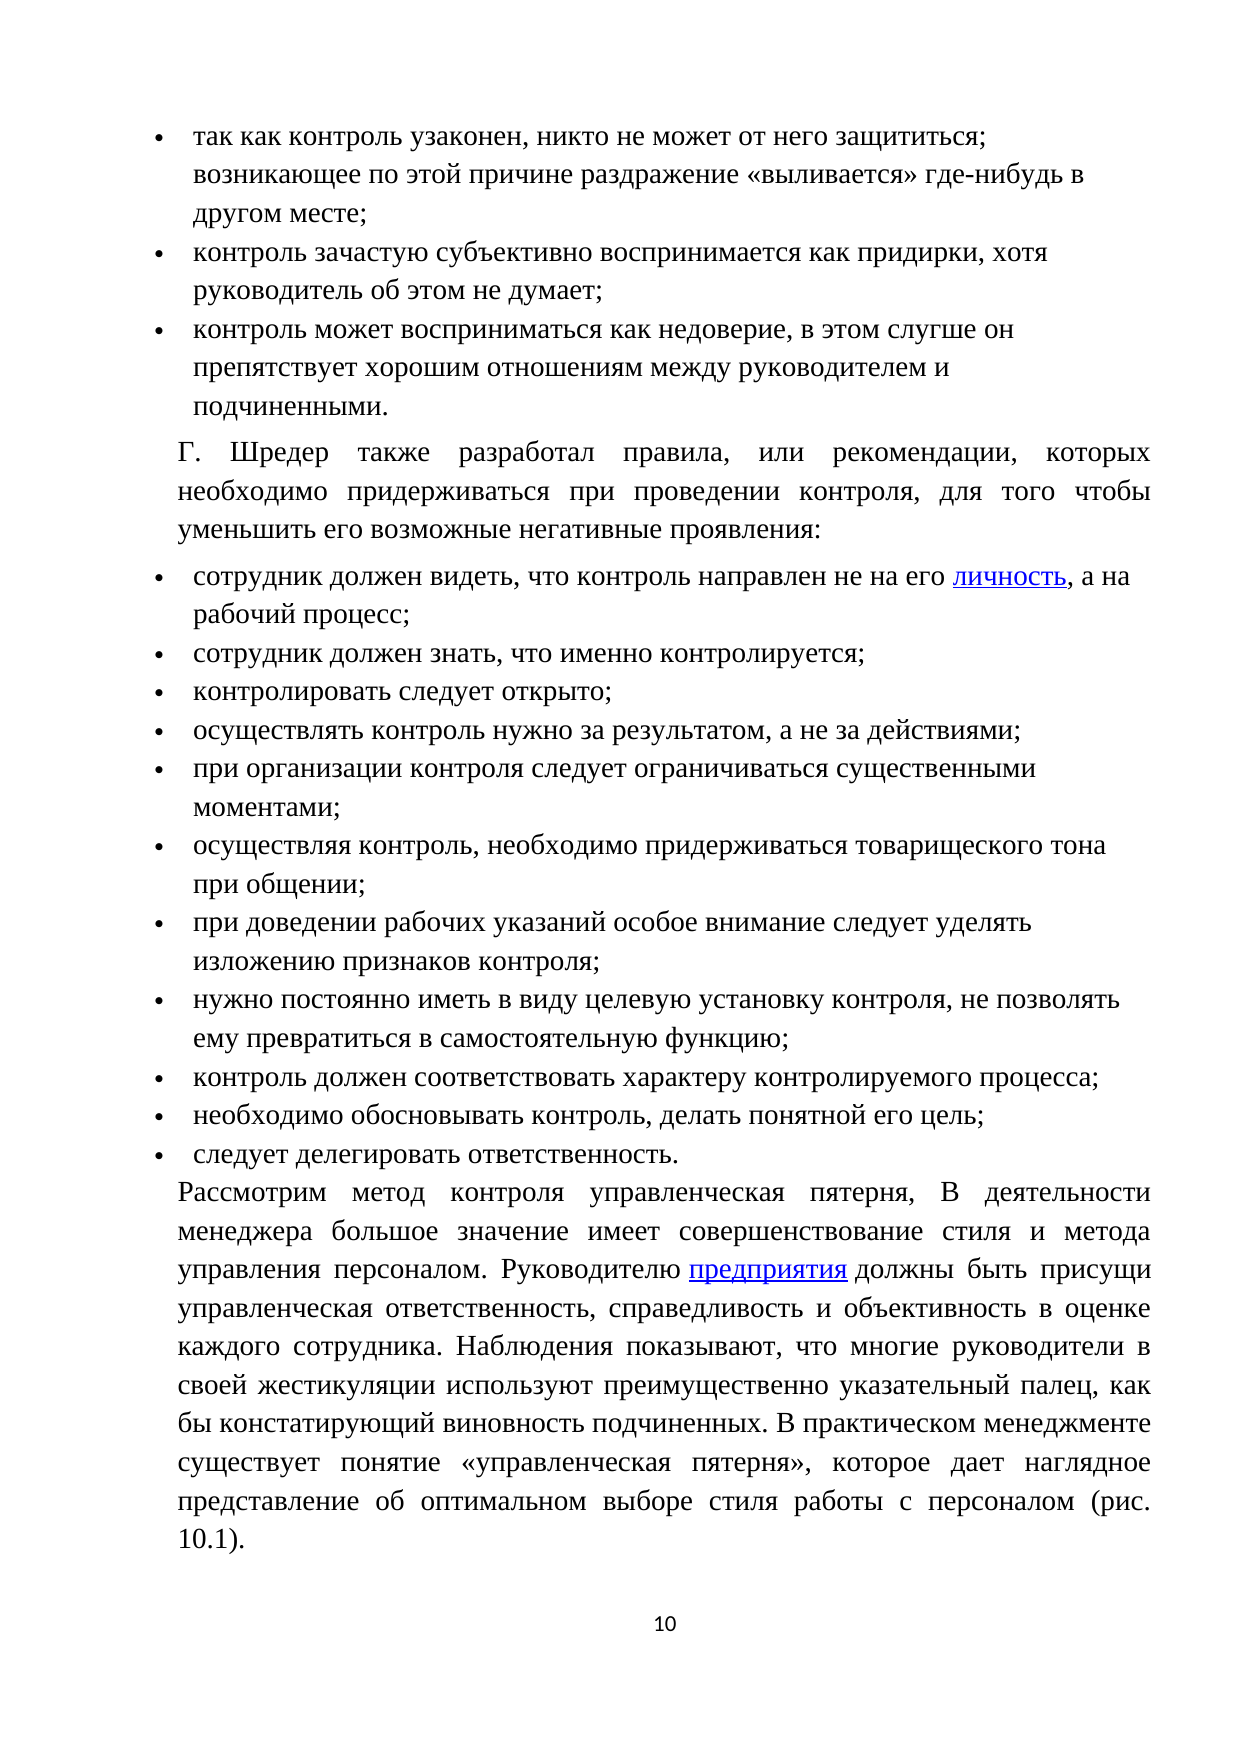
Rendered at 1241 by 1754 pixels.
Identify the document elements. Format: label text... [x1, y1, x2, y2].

list контроль зачастую субъективно воспринимается как придирки, хотя руководитель об этом не думает; [155, 234, 1152, 306]
list при доведении рабочих указаний особое внимание следует уделять изложению признаков контроля; [155, 904, 1152, 977]
list при организации контроля следует ограничиваться существенными моментами; [155, 750, 1152, 822]
list так как контроль узаконен, никто не может от него защититься; возникающее по этой причине раздражение «выливается» где-нибудь в другом месте; [155, 118, 1152, 229]
list контроль может восприниматься как недоверие, в этом слугше он препятствует хорошим отношениям между руководителем и подчиненными. [155, 311, 1152, 421]
text Г. Шредер также разработал правила, или рекомендации, которых необходимо придерживаться при проведении контроля, для того чтобы уменьшить его возможные негативные проявления: [177, 434, 1152, 545]
text Рассмотрим метод контроля управленческая пятерня, В деятельности менеджера большое значение имеет совершенствование стиля и метода управления персоналом. Руководителю предприятия должны быть присущи управленческая ответственность, справедливость и объективность в оценке каждого сотрудника. Наблюдения показывают, что многие руководители в своей жестикуляции используют преимущественно указательный палец, как бы констатирующий виновность подчиненных. В практическом менеджменте существует понятие «управленческая пятерня», которое дает наглядное представление об оптимальном выборе стиля работы с персоналом (рис. 10.1). [177, 1174, 1152, 1555]
list контроль должен соответствовать характеру контролируемого процесса; [155, 1059, 1152, 1092]
list сотрудник должен знать, что именно контролируется; [155, 635, 1152, 668]
list контролировать следует открыто; [155, 673, 1152, 707]
list следует делегировать ответственность. [155, 1136, 1152, 1169]
list сотрудник должен видеть, что контроль направлен не на его личность, а на рабочий процесс; [155, 558, 1152, 630]
list осуществлять контроль нужно за результатом, а не за действиями; [155, 712, 1152, 745]
list необходимо обосновывать контроль, делать понятной его цель; [155, 1097, 1152, 1131]
list осуществляя контроль, необходимо придерживаться товарищеского тона при общении; [155, 827, 1152, 899]
list нужно постоянно иметь в виду целевую установку контроля, не позволять ему превратиться в самостоятельную функцию; [155, 982, 1152, 1054]
